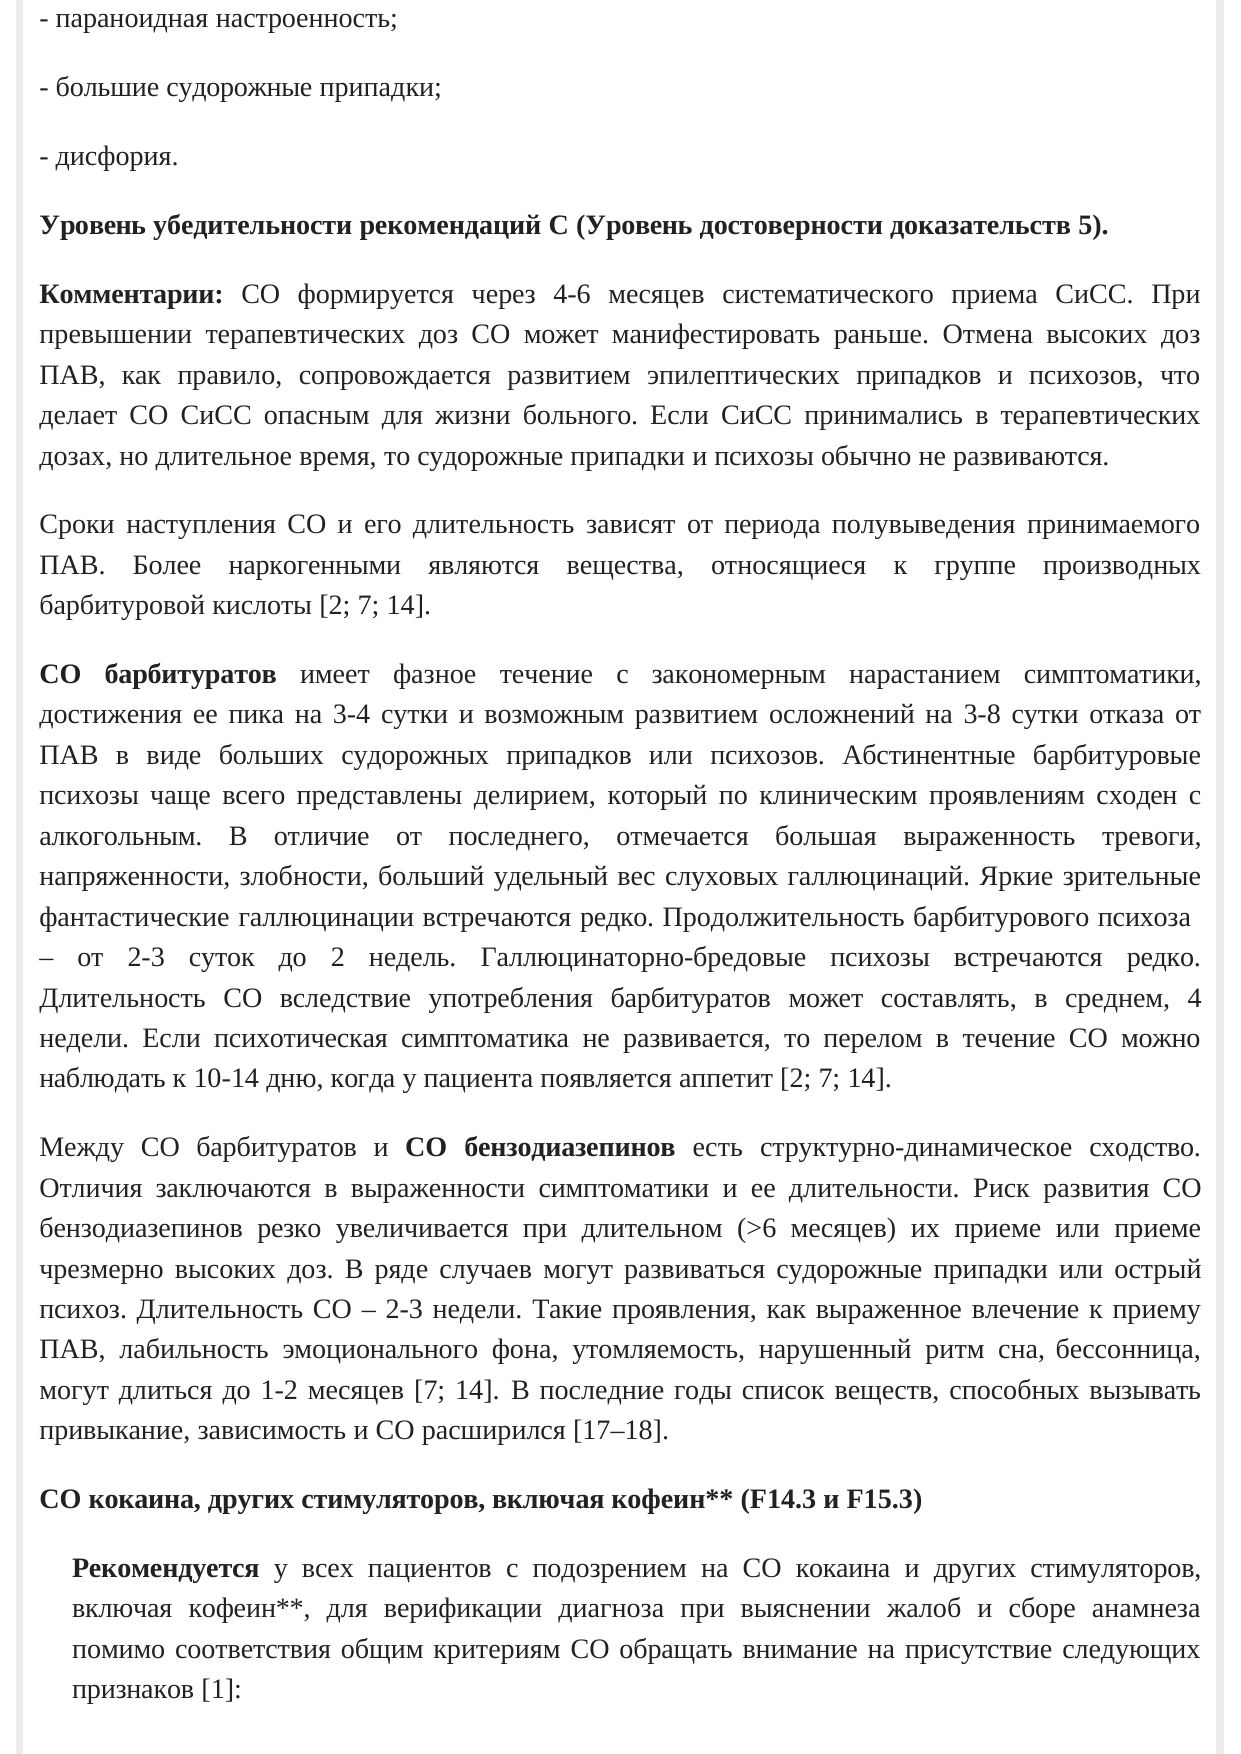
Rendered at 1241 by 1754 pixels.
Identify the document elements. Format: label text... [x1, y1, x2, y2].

text Комментарии: СО формируется через 4-6 месяцев систематического приема СиСС. При превышении терапевтических доз СО может манифестировать раньше. Отмена высоких доз ПАВ, как правило, сопровождается развитием эпилептических припадков и психозов, что делает СО СиСС опасным для жизни больного. Если СиСС принимались в терапевтических дозах, но длительное время, то судорожные припадки и психозы обычно не развиваются. [39, 277, 1201, 471]
text Между СО барбитуратов и СО бензодиазепинов есть структурно-динамическое сходство. Отличия заключаются в выраженности симптоматики и ее длительности. Риск развития СО бензодиазепинов резко увеличивается при длительном (>6 месяцев) их приеме или приеме чрезмерно высоких доз. В ряде случаев могут развиваться судорожные припадки или острый психоз. Длительность СО – 2-3 недели. Такие проявления, как выраженное влечение к приему ПАВ, лабильность эмоционального фона, утомляемость, нарушенный ритм сна, бессонница, могут длиться до 1-2 месяцев [7; 14]. В последние годы список веществ, способных вызывать привыкание, зависимость и СО расширился [17–18]. [39, 1130, 1201, 1446]
list большие судорожные припадки; [39, 70, 1236, 103]
text – от 2-3 суток до 2 недель. Галлюцинаторно-бредовые психозы встречаются редко. Длительность СО вследствие употребления барбитуратов может составлять, в среднем, 4 недели. Если психотическая симптоматика не развивается, то перелом в течение СО можно наблюдать к 10-14 дню, когда у пациента появляется аппетит [2; 7; 14]. [39, 940, 1201, 1094]
list дисфория. [39, 139, 1236, 172]
text СО барбитуратов имеет фазное течение с закономерным нарастанием симптоматики, достижения ее пика на 3-4 сутки и возможным развитием осложнений на 3-8 сутки отказа от ПАВ в виде больших судорожных припадков или психозов. Абстинентные барбитуровые психозы чаще всего представлены делирием, который по клиническим проявлениям сходен с алкогольным. В отличие от последнего, отмечается большая выраженность тревоги, напряженности, злобности, больший удельный вес слуховых галлюцинаций. Яркие зрительные фантастические галлюцинации встречаются редко. Продолжительность барбитурового психоза [39, 657, 1201, 932]
subtitle Уровень убедительности рекомендаций С (Уровень достоверности доказательств 5). [39, 208, 1236, 240]
text Сроки наступления СО и его длительность зависят от периода полувыведения принимаемого ПАВ. Более наркогенными являются вещества, относящиеся к группе производных барбитуровой кислоты [2; 7; 14]. [39, 507, 1201, 621]
subtitle СО кокаина, других стимуляторов, включая кофеин** (F14.3 и F15.3) [39, 1482, 1236, 1514]
list параноидная настроенность; [39, 1, 1236, 34]
text Рекомендуется у всех пациентов с подозрением на СО кокаина и других стимуляторов, включая кофеин**, для верификации диагноза при выяснении жалоб и сборе анамнеза помимо соответствия общим критериям СО обращать внимание на присутствие следующих признаков [1]: [72, 1551, 1201, 1705]
